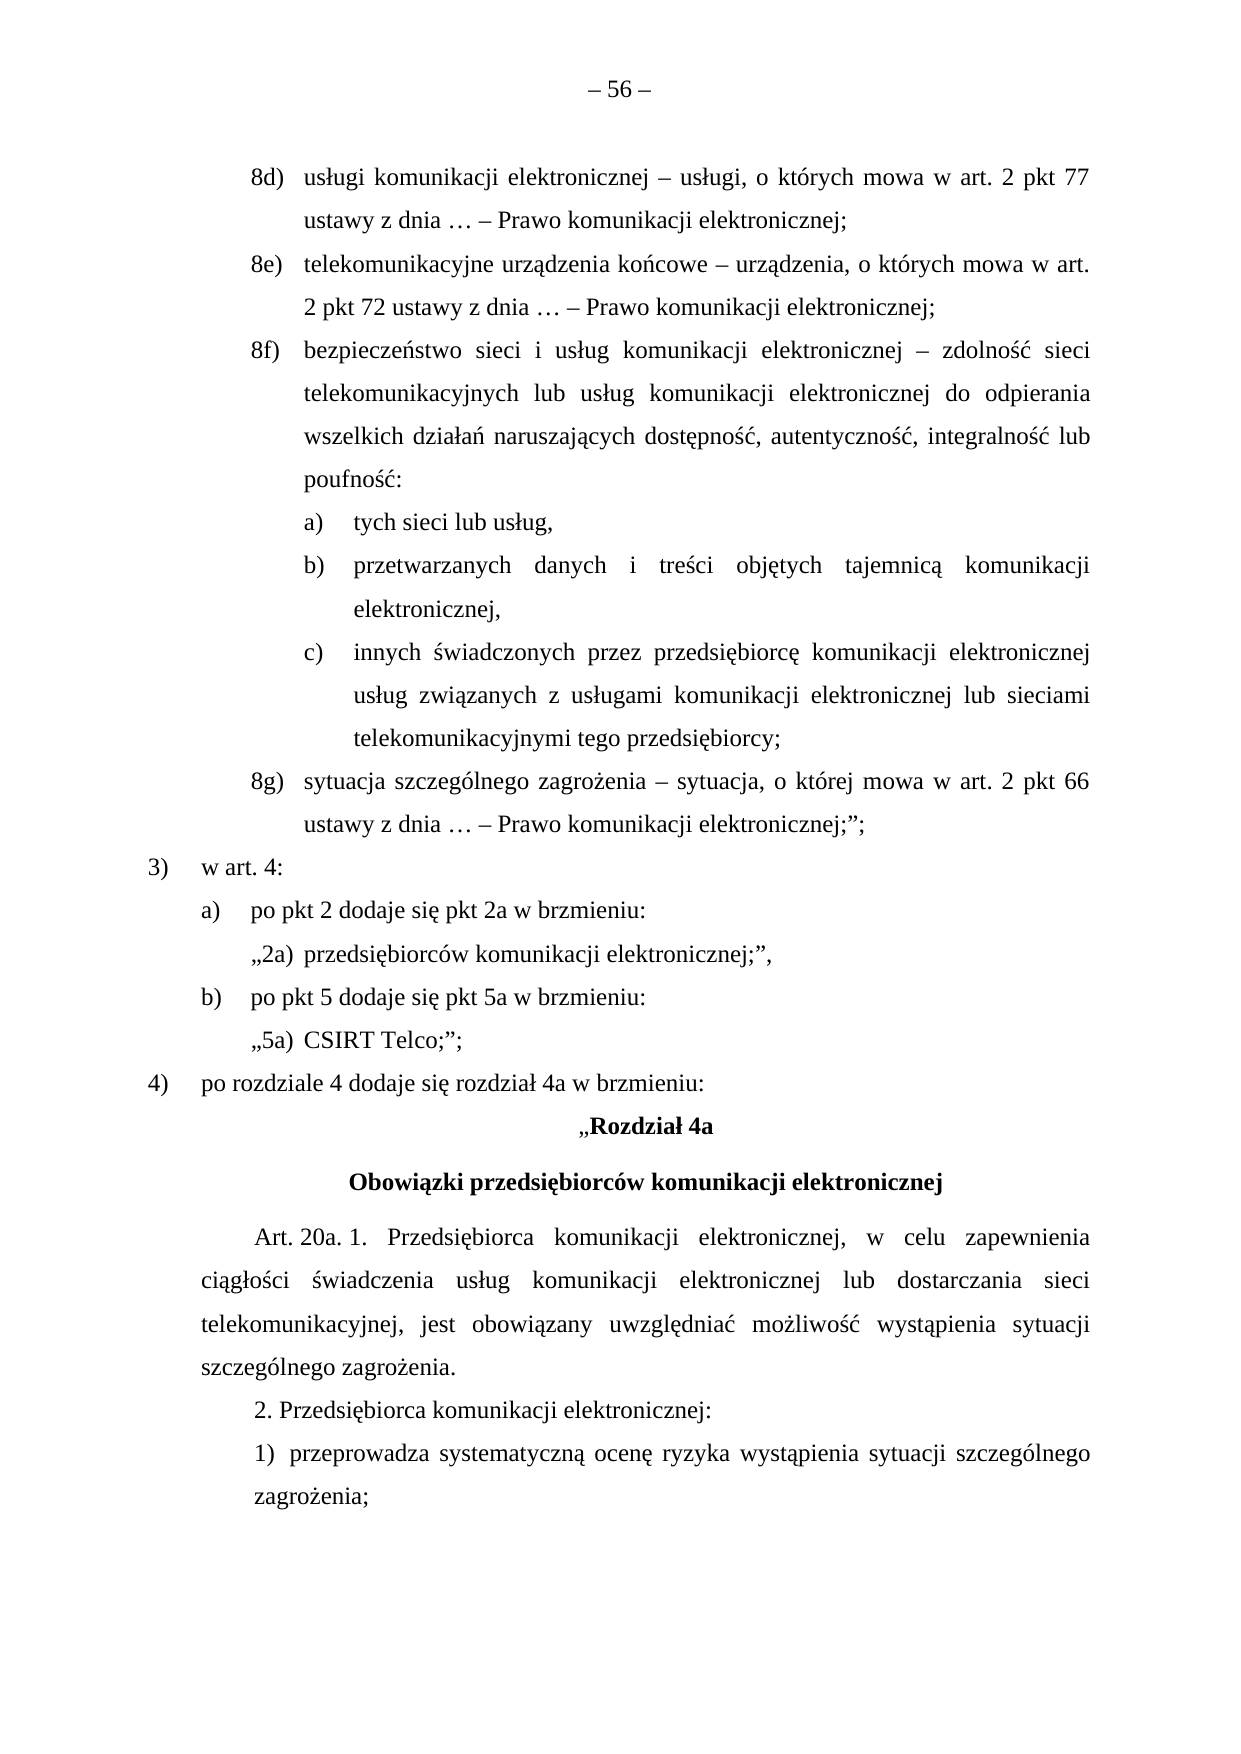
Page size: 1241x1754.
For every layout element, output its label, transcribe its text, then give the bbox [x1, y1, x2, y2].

text Obowiązki przedsiębiorców komunikacji elektronicznej [201, 1167, 1091, 1196]
text „2a) przedsiębiorców komunikacji elektronicznej;”, [251, 939, 1091, 967]
text c) innych świadczonych przez przedsiębiorcę komunikacji elektronicznej usług związanych z usługami komunikacji elektronicznej lub sieciami telekomunikacyjnymi tego przedsiębiorcy; [304, 637, 1091, 752]
text 8f) bezpieczeństwo sieci i usług komunikacji elektronicznej – zdolność sieci telekomunikacyjnych lub usług komunikacji elektronicznej do odpierania wszelkich działań naruszających dostępność, autentyczność, integralność lub poufność: [251, 335, 1091, 493]
text 4) po rozdziale 4 dodaje się rozdział 4a w brzmieniu: [148, 1068, 1091, 1097]
text b) przetwarzanych danych i treści objętych tajemnicą komunikacji elektronicznej, [304, 551, 1091, 622]
text 3) w art. 4: [148, 852, 1091, 881]
text „5a) CSIRT Telco;”; [251, 1025, 1091, 1054]
text 2. Przedsiębiorca komunikacji elektronicznej: [201, 1395, 1091, 1424]
text 8e) telekomunikacyjne urządzenia końcowe – urządzenia, o których mowa w art. 2 pkt 72 ustawy z dnia … – Prawo komunikacji elektronicznej; [251, 249, 1091, 321]
text 8d) usługi komunikacji elektronicznej – usługi, o których mowa w art. 2 pkt 77 ustawy z dnia … – Prawo komunikacji elektronicznej; [251, 162, 1091, 234]
text Art. 20a. 1. Przedsiębiorca komunikacji elektronicznej, w celu zapewnienia ciągłości świadczenia usług komunikacji elektronicznej lub dostarczania sieci telekomunikacyjnej, jest obowiązany uwzględniać możliwość wystąpienia sytuacji szczególnego zagrożenia. [201, 1222, 1091, 1381]
text a) tych sieci lub usług, [304, 507, 1091, 536]
text „Rozdział 4a [201, 1111, 1091, 1140]
text b) po pkt 5 dodaje się pkt 5a w brzmieniu: [201, 982, 1091, 1011]
text a) po pkt 2 dodaje się pkt 2a w brzmieniu: [201, 896, 1091, 924]
text 8g) sytuacja szczególnego zagrożenia – sytuacja, o której mowa w art. 2 pkt 66 ustawy z dnia … – Prawo komunikacji elektronicznej;”; [251, 766, 1091, 838]
text 1) przeprowadza systematyczną ocenę ryzyka wystąpienia sytuacji szczególnego zagrożenia; [254, 1438, 1091, 1510]
